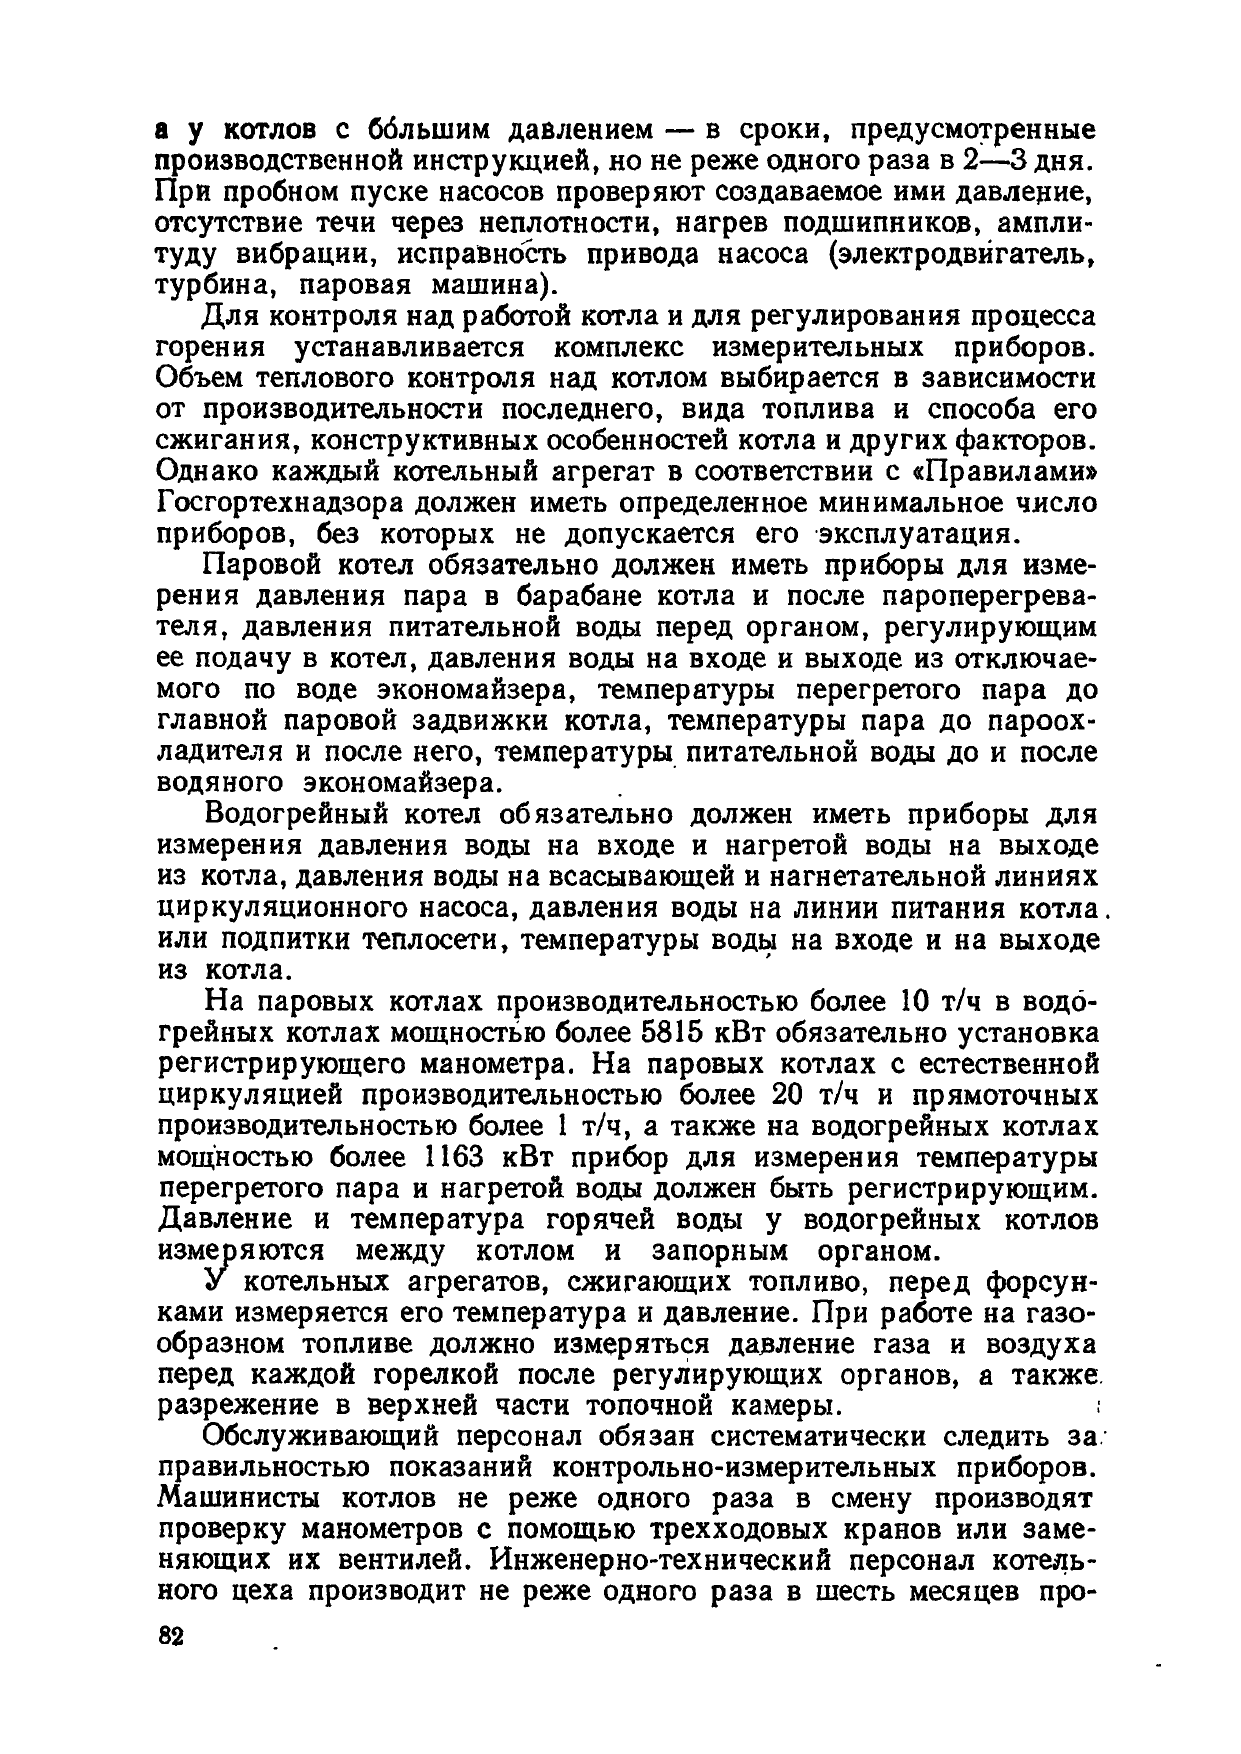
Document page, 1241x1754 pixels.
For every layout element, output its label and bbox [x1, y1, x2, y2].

picture [75, 75, 1161, 1679]
